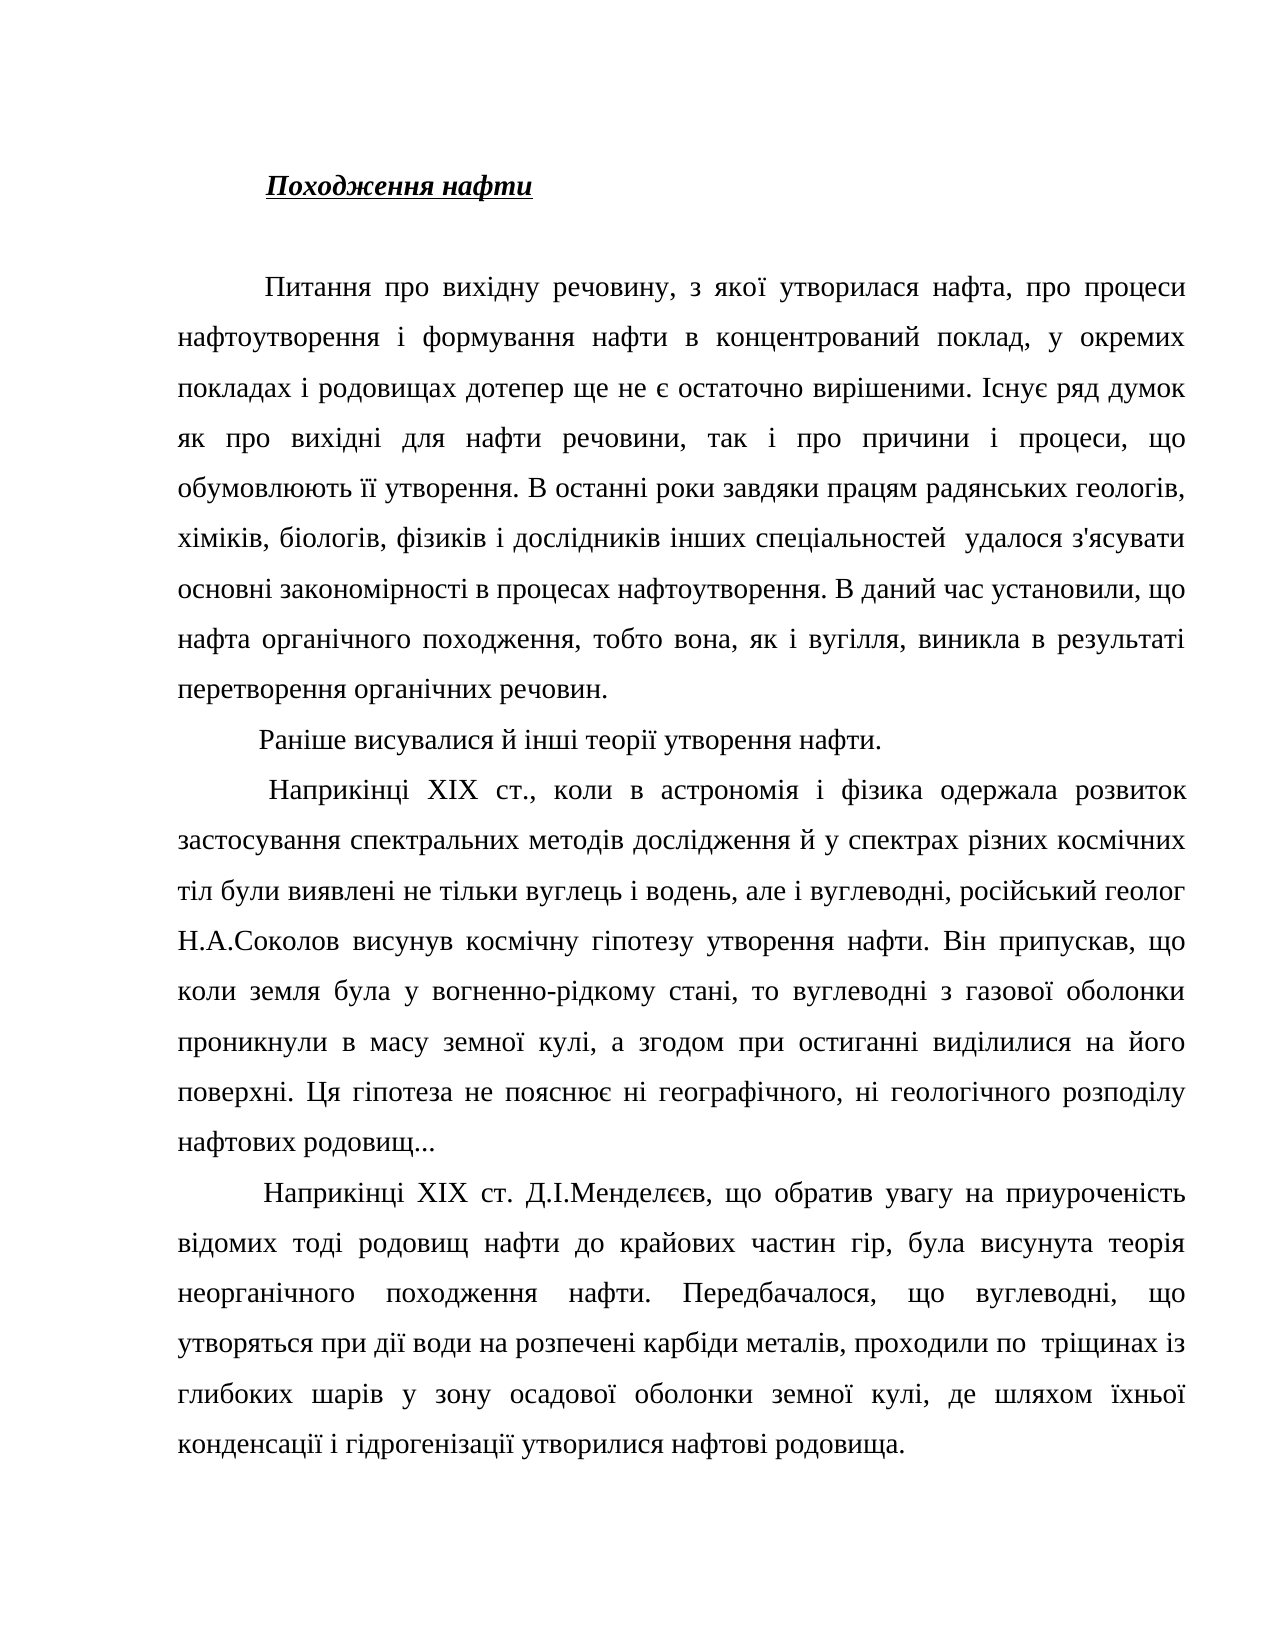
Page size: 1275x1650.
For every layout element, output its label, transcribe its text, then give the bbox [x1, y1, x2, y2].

text Наприкінці XIX ст. Д.І.Менделєєв, що обратив увагу на приуроченість відомих тоді родовищ нафти до крайових частин гір, була висунута теорія неорганічного походження нафти. Передбачалося, що вуглеводні, що утворяться при дії води на розпечені карбіди металів, проходили по тріщинах із глибоких шарів у зону осадової оболонки земної кулі, де шляхом їхньої конденсації і гідрогенізації утворилися нафтові родовища. [177, 1175, 1186, 1460]
text Походження нафти [177, 168, 1186, 202]
text Раніше висувалися й інші теорії утворення нафти. [177, 722, 1186, 755]
text Питання про вихідну речовину, з якої утворилася нафта, про процеси нафтоутворення і формування нафти в концентрований поклад, у окремих покладах і родовищах дотепер ще не є остаточно вирішеними. Існує ряд думок як про вихідні для нафти речовини, так і про причини і процеси, що обумовлюють її утворення. В останні роки завдяки працям радянських геологів, хіміків, біологів, фізиків і дослідників інших спеціальностей удалося з'ясувати основні закономірності в процесах нафтоутворення. В даний час установили, що нафта органічного походження, тобто вона, як і вугілля, виникла в результаті перетворення органічних речовин. [177, 269, 1186, 705]
text Наприкінці XIX ст., коли в астрономія і фізика одержала розвиток застосування спектральних методів дослідження й у спектрах різних космічних тіл були виявлені не тільки вуглець і водень, але і вуглеводні, російський геолог Н.А.Соколов висунув космічну гіпотезу утворення нафти. Він припускав, що коли земля була у вогненно-рідкому стані, то вуглеводні з газової оболонки проникнули в масу земної кулі, а згодом при остиганні виділилися на його поверхні. Ця гіпотеза не пояснює ні географічного, ні геологічного розподілу нафтових родовищ... [177, 772, 1186, 1158]
